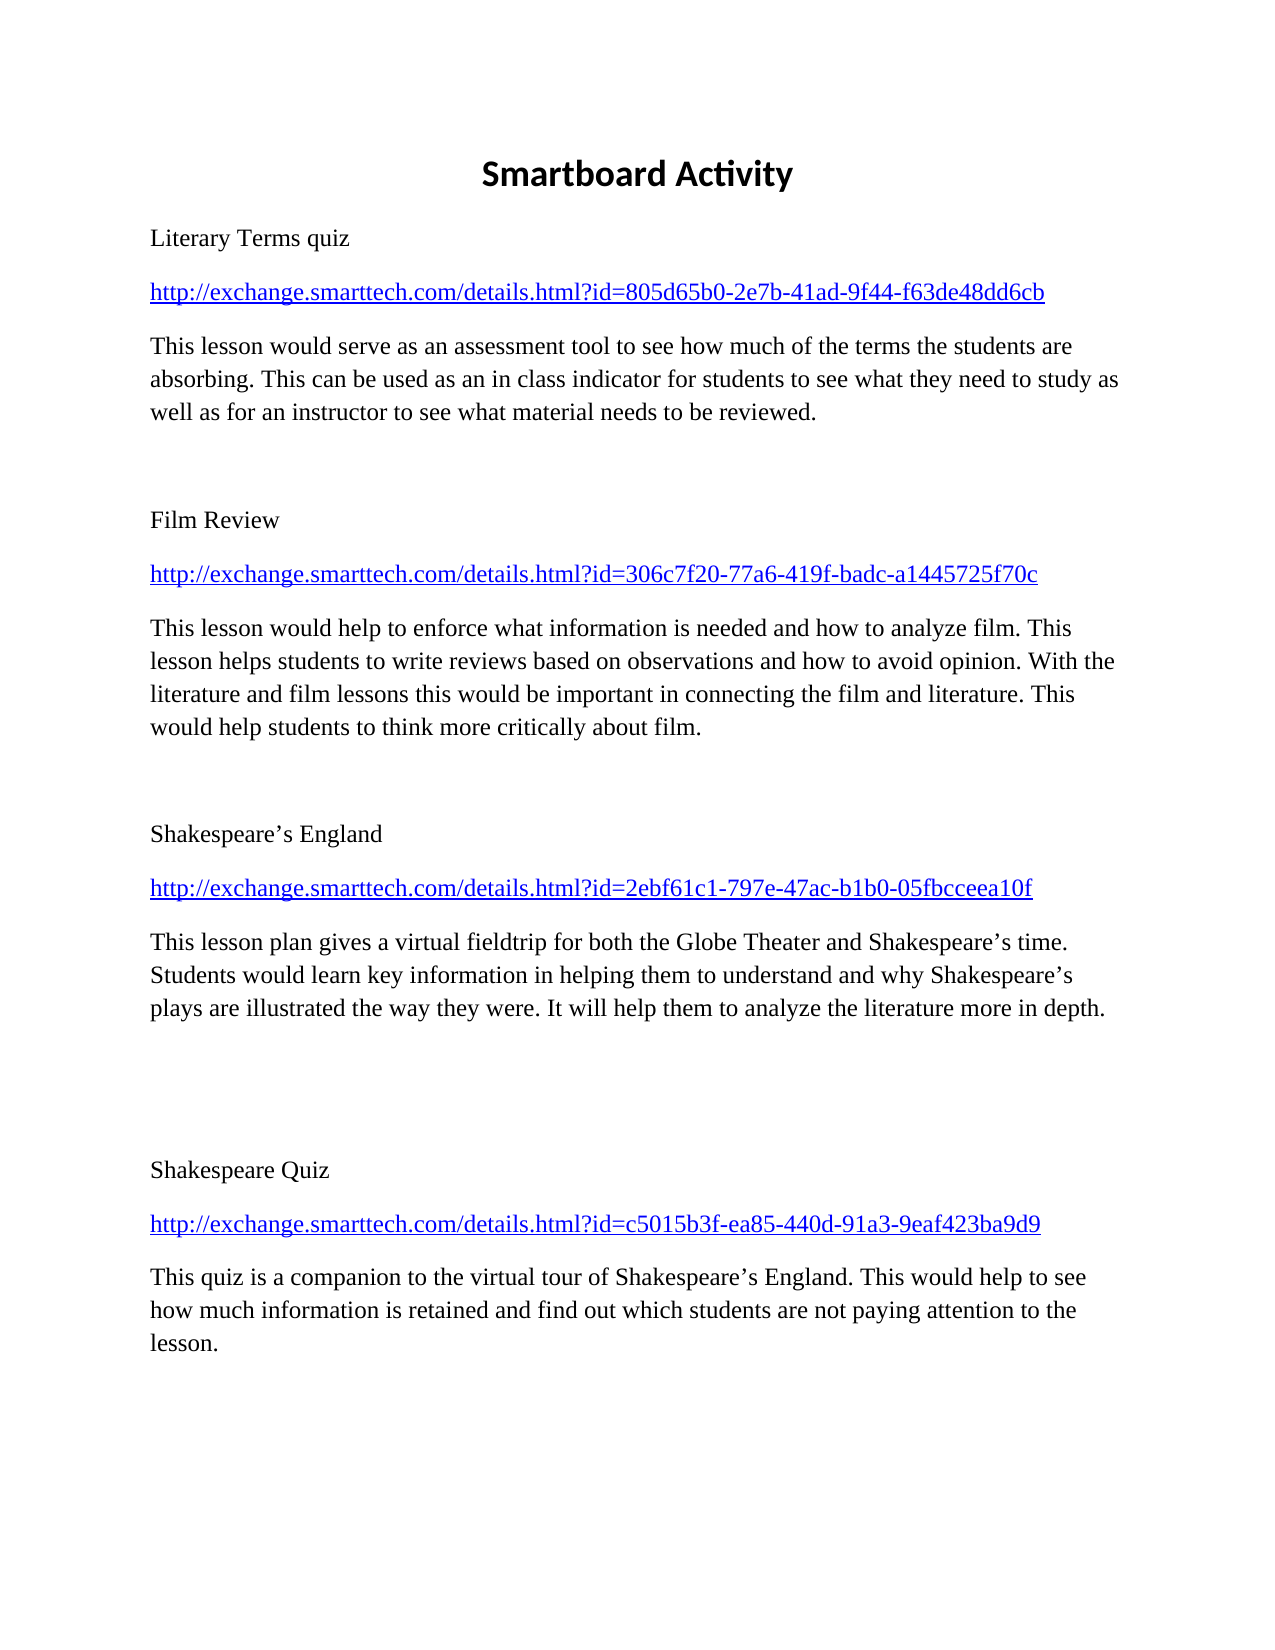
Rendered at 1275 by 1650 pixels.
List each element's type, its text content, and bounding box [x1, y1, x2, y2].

text http://exchange.smarttech.com/details.html?id=2ebf61c1-797e-47ac-b1b0-05fbcceea10f [150, 873, 1125, 902]
text Shakespeare Quiz [150, 1155, 1125, 1183]
text http://exchange.smarttech.com/details.html?id=306c7f20-77a6-419f-badc-a1445725f70c [150, 559, 1125, 588]
text Film Review [150, 505, 1125, 534]
text Literary Terms quiz [150, 223, 1125, 252]
text http://exchange.smarttech.com/details.html?id=c5015b3f-ea85-440d-91a3-9eaf423ba9d9 [150, 1209, 1125, 1237]
text This lesson would serve as an assessment tool to see how much of the terms the students are absorbing. This can be used as an in class indicator for students to see what they need to study as well as for an instructor to see what material needs to be reviewed. [150, 331, 1125, 426]
text Shakespeare’s England [150, 819, 1125, 848]
text Smartboard Activity [150, 150, 1125, 196]
text This quiz is a companion to the virtual tour of Shakespeare’s England. This would help to see how much information is retained and find out which students are not paying attention to the lesson. [150, 1262, 1125, 1357]
text http://exchange.smarttech.com/details.html?id=805d65b0-2e7b-41ad-9f44-f63de48dd6cb [150, 277, 1125, 306]
text This lesson plan gives a virtual fieldtrip for both the Globe Theater and Shakespeare’s time. Students would learn key information in helping them to understand and why Shakespeare’s plays are illustrated the way they were. It will help them to analyze the literature more in depth. [150, 927, 1125, 1022]
text This lesson would help to enforce what information is needed and how to analyze film. This lesson helps students to write reviews based on observations and how to avoid opinion. With the literature and film lessons this would be important in connecting the film and literature. This would help students to think more critically about film. [150, 613, 1125, 741]
